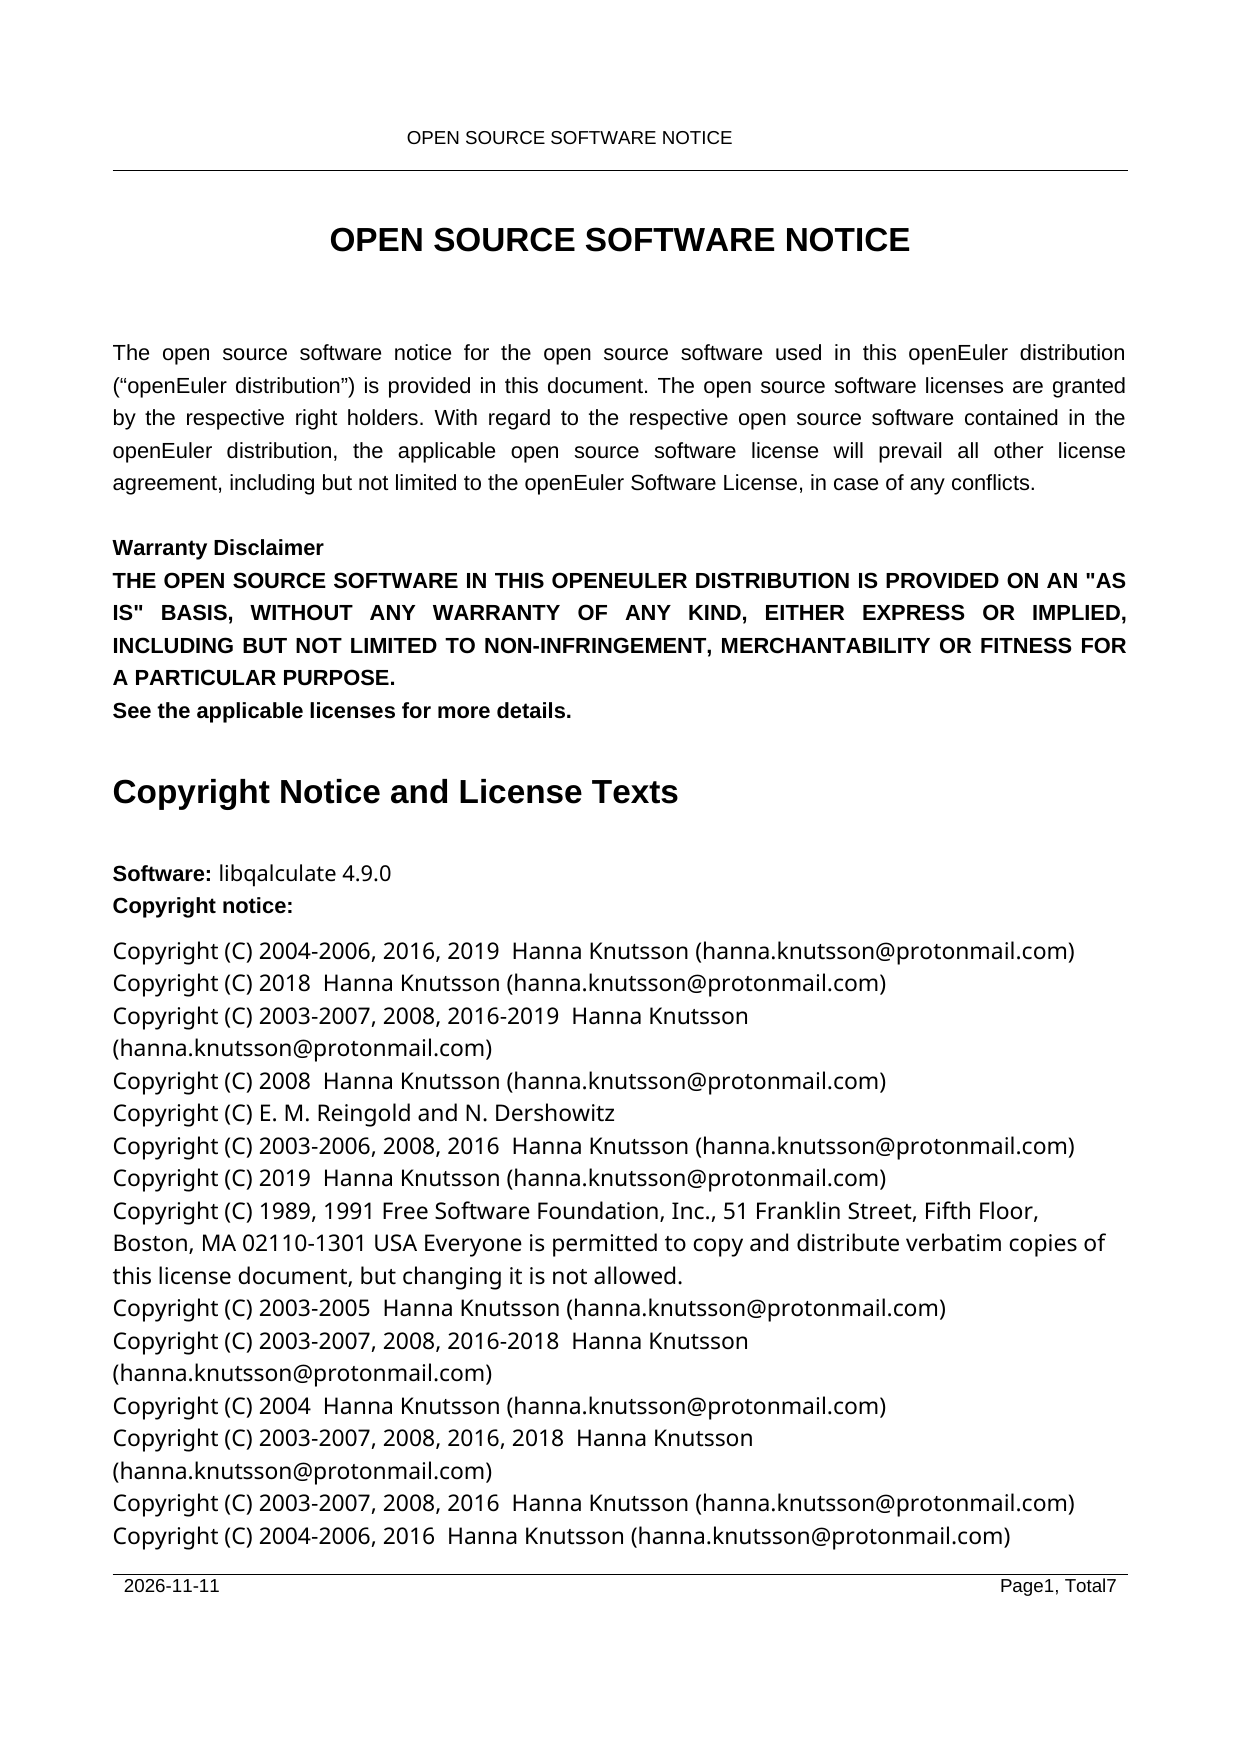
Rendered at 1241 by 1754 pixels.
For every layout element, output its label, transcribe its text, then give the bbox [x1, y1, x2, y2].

text Copyright notice: [112, 889, 1128, 921]
text OPEN SOURCE SOFTWARE NOTICE [112, 206, 1128, 271]
text Warranty Disclaimer [112, 531, 1128, 564]
text The open source software notice for the open source software used in this openEuler distribution (“openEuler distribution”) is provided in this document. The open source software licenses are granted by the respective right holders. With regard to the respective open source software contained in the openEuler distribution, the applicable open source software license will prevail all other license agreement, including but not limited to the openEuler Software License, in case of any conflicts. [112, 336, 1128, 499]
text THE OPEN SOURCE SOFTWARE IN THIS OPENEULER DISTRIBUTION IS PROVIDED ON AN "AS IS" BASIS, WITHOUT ANY WARRANTY OF ANY KIND, EITHER EXPRESS OR IMPLIED, INCLUDING BUT NOT LIMITED TO NON-INFRINGEMENT, MERCHANTABILITY OR FITNESS FOR A PARTICULAR PURPOSE. See the applicable licenses for more details. [112, 564, 1128, 726]
title Software: libqalculate 4.9.0 [112, 856, 1128, 889]
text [112, 934, 1128, 1551]
text Copyright Notice and License Texts [112, 759, 1128, 824]
